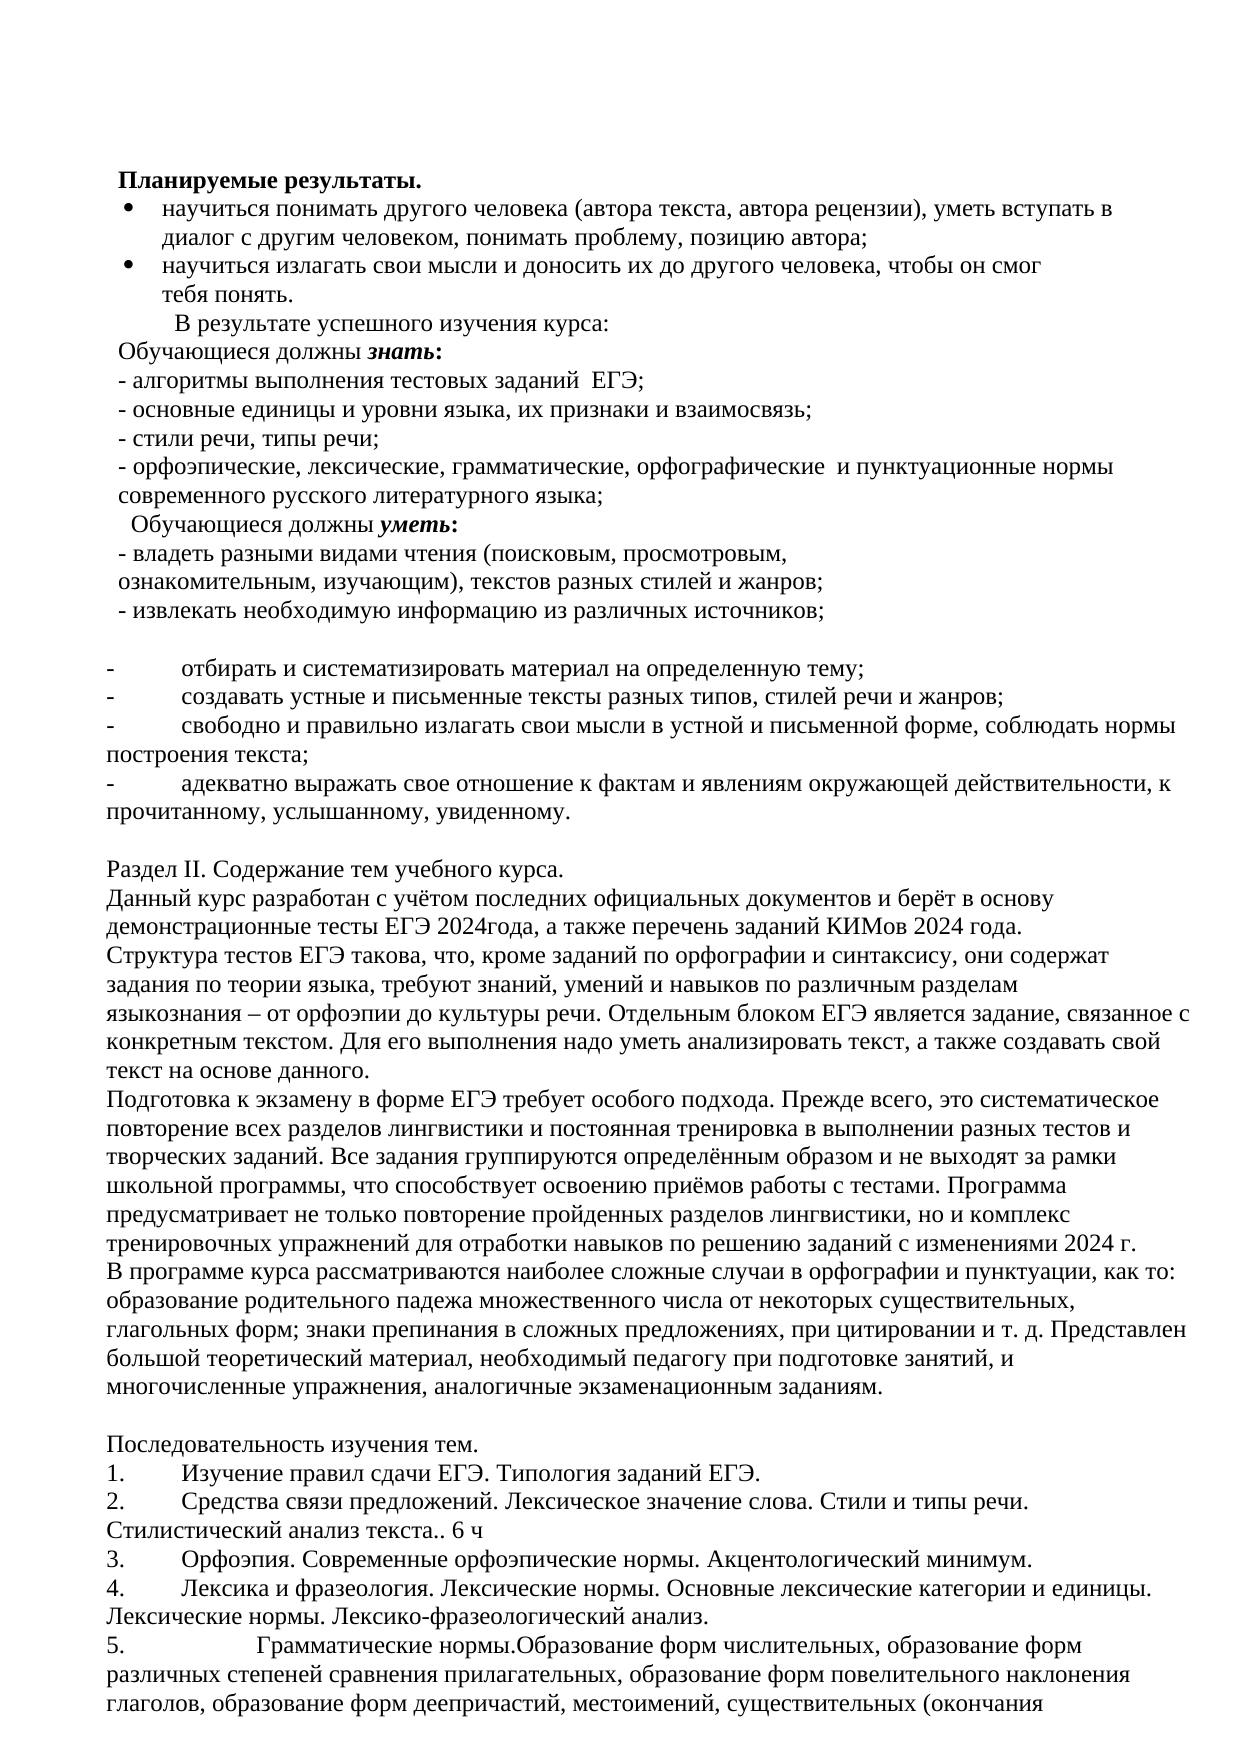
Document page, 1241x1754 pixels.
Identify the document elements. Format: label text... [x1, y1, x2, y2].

text Данный курс разработан с учётом последних официальных документов и берёт в основу демонстрационные тесты ЕГЭ 2024года, а также перечень заданий КИМов 2024 года. [106, 883, 1194, 940]
text В результате успешного изучения курса: Обучающиеся должны знать: [118, 308, 611, 365]
text Последовательность изучения тем. [106, 1429, 1194, 1458]
text - свободно и правильно излагать свои мысли в устной и письменной форме, соблюдать нормы построения текста; [106, 710, 1194, 768]
text - отбирать и систематизировать материал на определенную тему; [106, 653, 1194, 681]
text В программе курса рассматриваются наиболее сложные случаи в орфографии и пунктуации, как то: образование родительного падежа множественного числа от некоторых существительных, глагольных форм; знаки препинания в сложных предложениях, при цитировании и т. д. Представлен большой теоретический материал, необходимый педагогу при подготовке занятий, и многочисленные упражнения, аналогичные экзаменационным заданиям. [106, 1256, 1194, 1400]
list владеть разными видами чтения (поисковым, просмотровым, ознакомительным, изучающим), текстов разных стилей и жанров; [118, 538, 993, 595]
list научиться понимать другого человека (автора текста, автора рецензии), уметь вступать в диалог с другим человеком, понимать проблему, позицию автора; [124, 194, 1113, 251]
text - создавать устные и письменные тексты разных типов, стилей речи и жанров; [106, 681, 1194, 710]
list научиться излагать свои мысли и доносить их до другого человека, чтобы он смог тебя понять. [124, 251, 1093, 308]
list стили речи, типы речи; [118, 423, 1194, 451]
text 3. Орфоэпия. Современные орфоэпические нормы. Акцентологический минимум. [106, 1544, 1194, 1573]
list орфоэпические, лексические, грамматические, орфографические и пунктуационные нормы современного русского литературного языка; [118, 451, 1114, 509]
list алгоритмы выполнения тестовых заданий ЕГЭ; [118, 365, 1194, 394]
text Раздел II. Содержание тем учебного курса. [106, 854, 1194, 883]
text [106, 1630, 1194, 1716]
text - адекватно выражать свое отношение к фактам и явлениям окружающей действительности, к прочитанному, услышанному, увиденному. [106, 768, 1194, 825]
list извлекать необходимую информацию из различных источников; [118, 595, 1194, 624]
text 4. Лексика и фразеология. Лексические нормы. Основные лексические категории и единицы. Лексические нормы. Лексико-фразеологический анализ. [106, 1573, 1194, 1630]
text Обучающиеся должны уметь: [131, 509, 1194, 538]
text языкознания – от орфоэпии до культуры речи. Отдельным блоком ЕГЭ является задание, связанное с конкретным текстом. Для его выполнения надо уметь анализировать текст, а также создавать свой текст на основе данного. [106, 998, 1194, 1084]
text 2. Средства связи предложений. Лексическое значение слова. Стили и типы речи. Стилистический анализ текста.. 6 ч [106, 1486, 1194, 1544]
list основные единицы и уровни языка, их признаки и взаимосвязь; [118, 394, 1194, 423]
text Структура тестов ЕГЭ такова, что, кроме заданий по орфографии и синтаксису, они содержат задания по теории языка, требуют знаний, умений и навыков по различным разделам [106, 940, 1194, 998]
text 1. Изучение правил сдачи ЕГЭ. Типология заданий ЕГЭ. [106, 1458, 1194, 1486]
text Подготовка к экзамену в форме ЕГЭ требует особого подхода. Прежде всего, это систематическое повторение всех разделов лингвистики и постоянная тренировка в выполнении разных тестов и творческих заданий. Все задания группируются определённым образом и не выходят за рамки школьной программы, что способствует освоению приёмов работы с тестами. Программа предусматривает не только повторение пройденных разделов лингвистики, но и комплекс тренировочных упражнений для отработки навыков по решению заданий с изменениями 2024 г. [106, 1084, 1194, 1256]
subtitle Планируемые результаты. [118, 166, 1194, 194]
